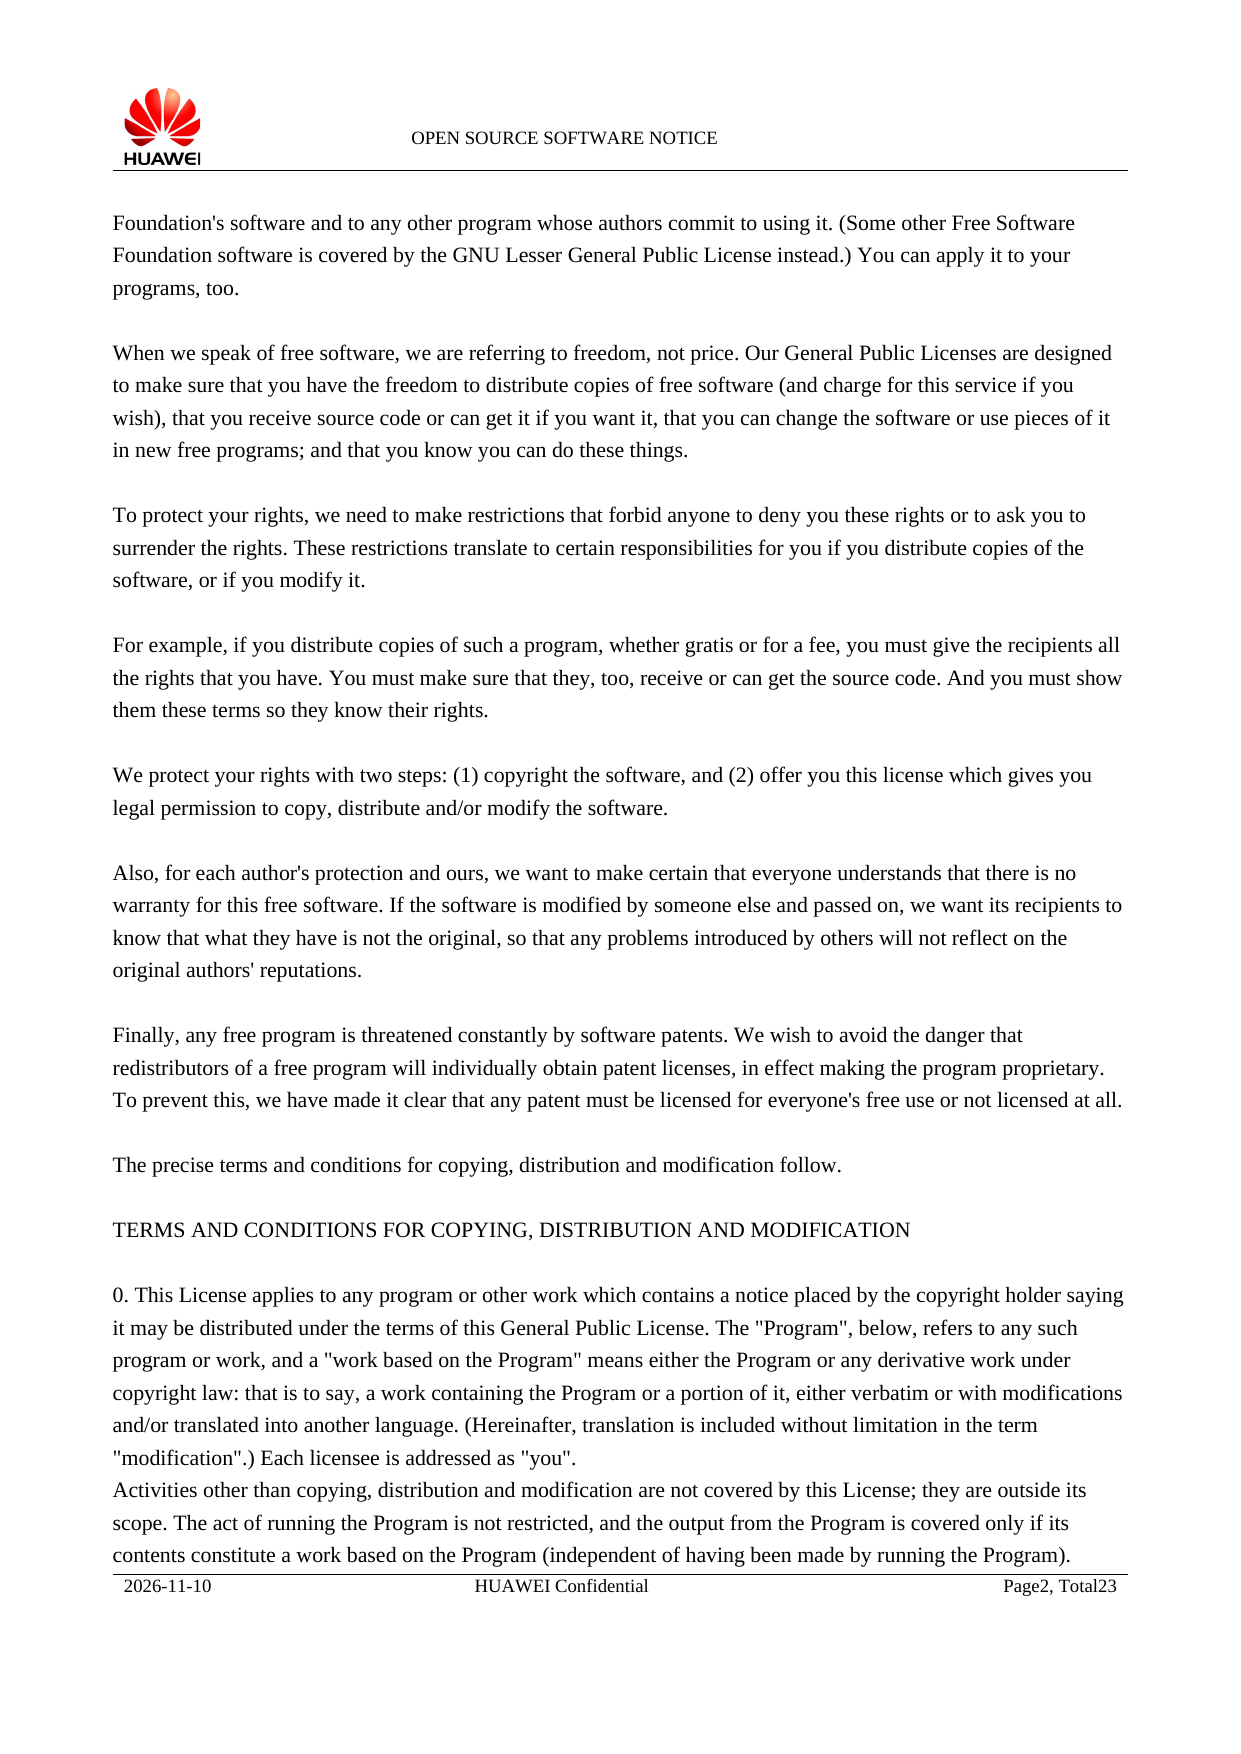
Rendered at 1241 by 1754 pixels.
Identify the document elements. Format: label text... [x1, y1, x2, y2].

picture [124, 88, 201, 165]
